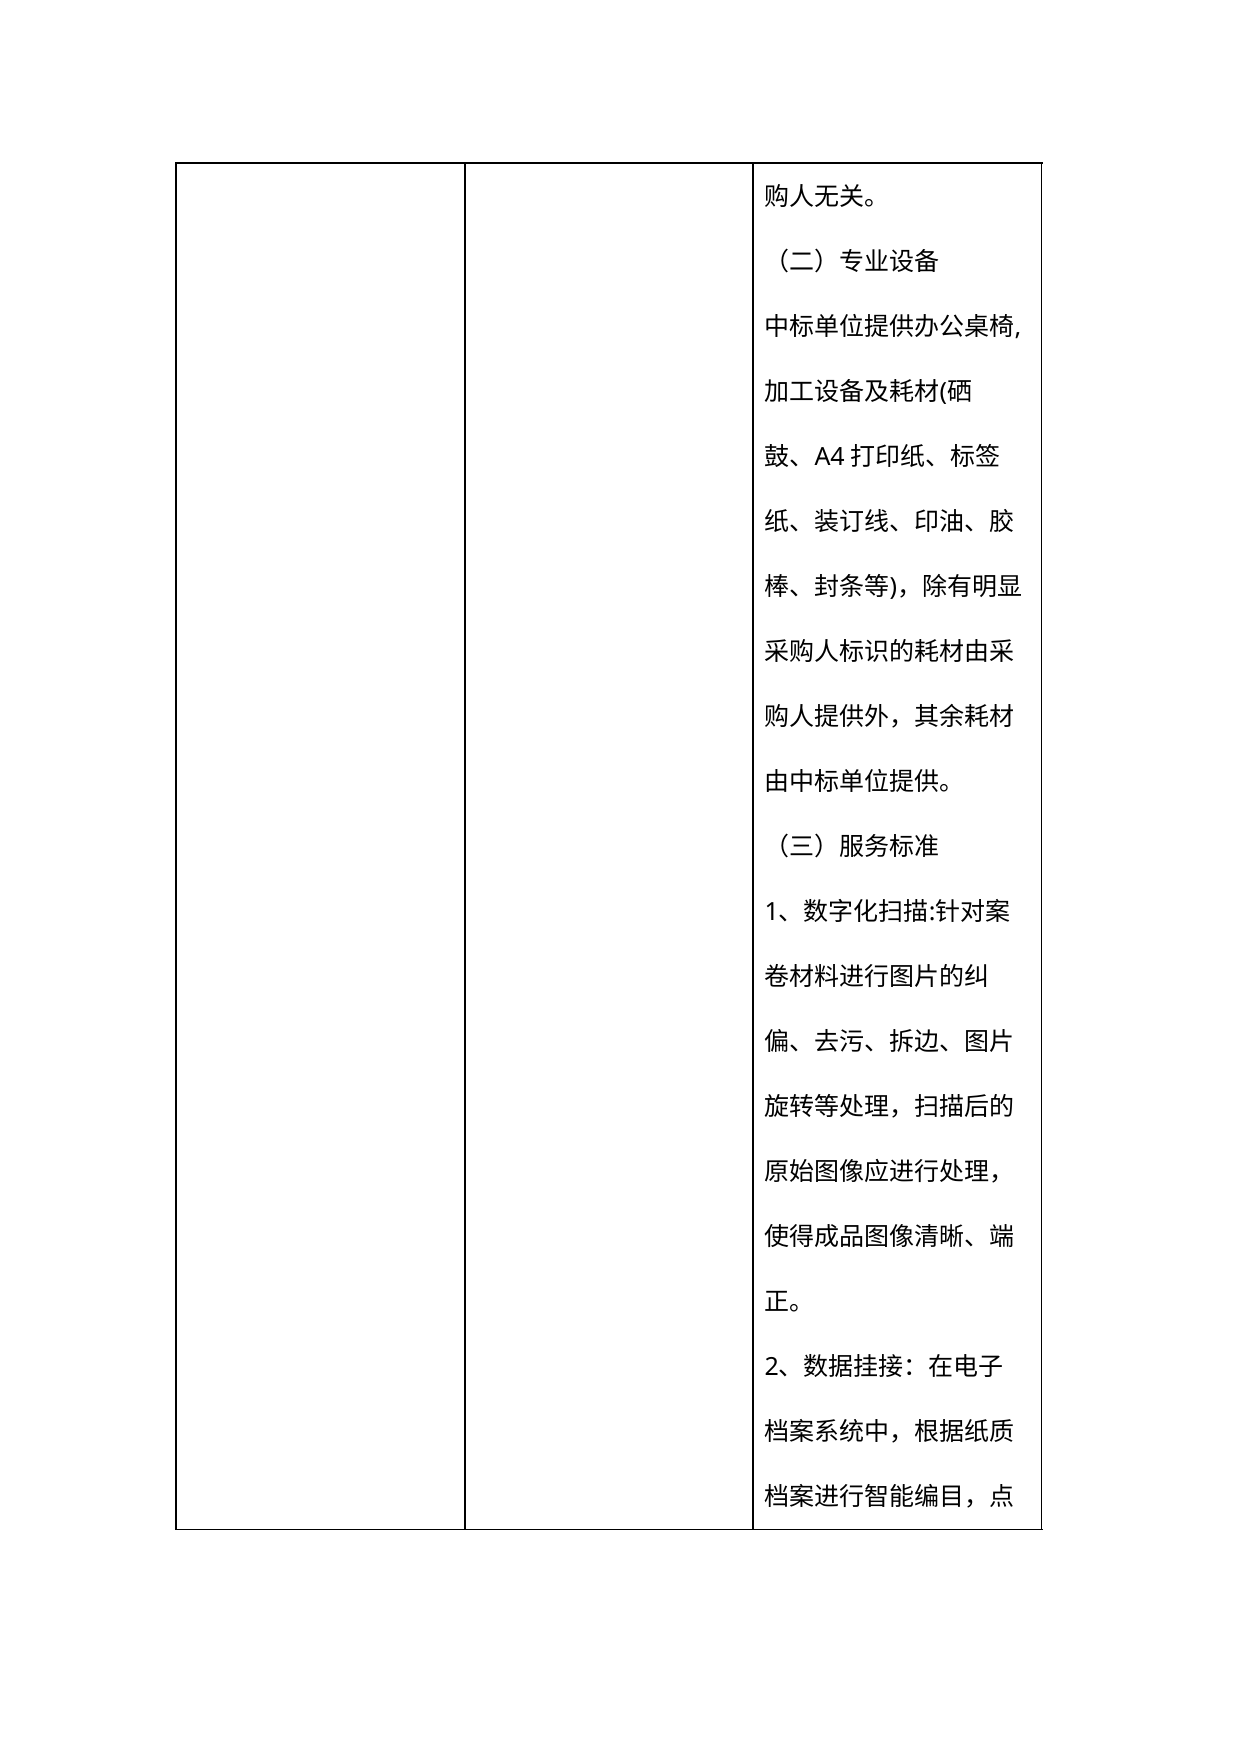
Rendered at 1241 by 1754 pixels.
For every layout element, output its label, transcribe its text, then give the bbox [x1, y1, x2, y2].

table_cell [466, 164, 752, 1528]
table_cell 1 [177, 164, 464, 1528]
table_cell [754, 164, 1041, 1528]
